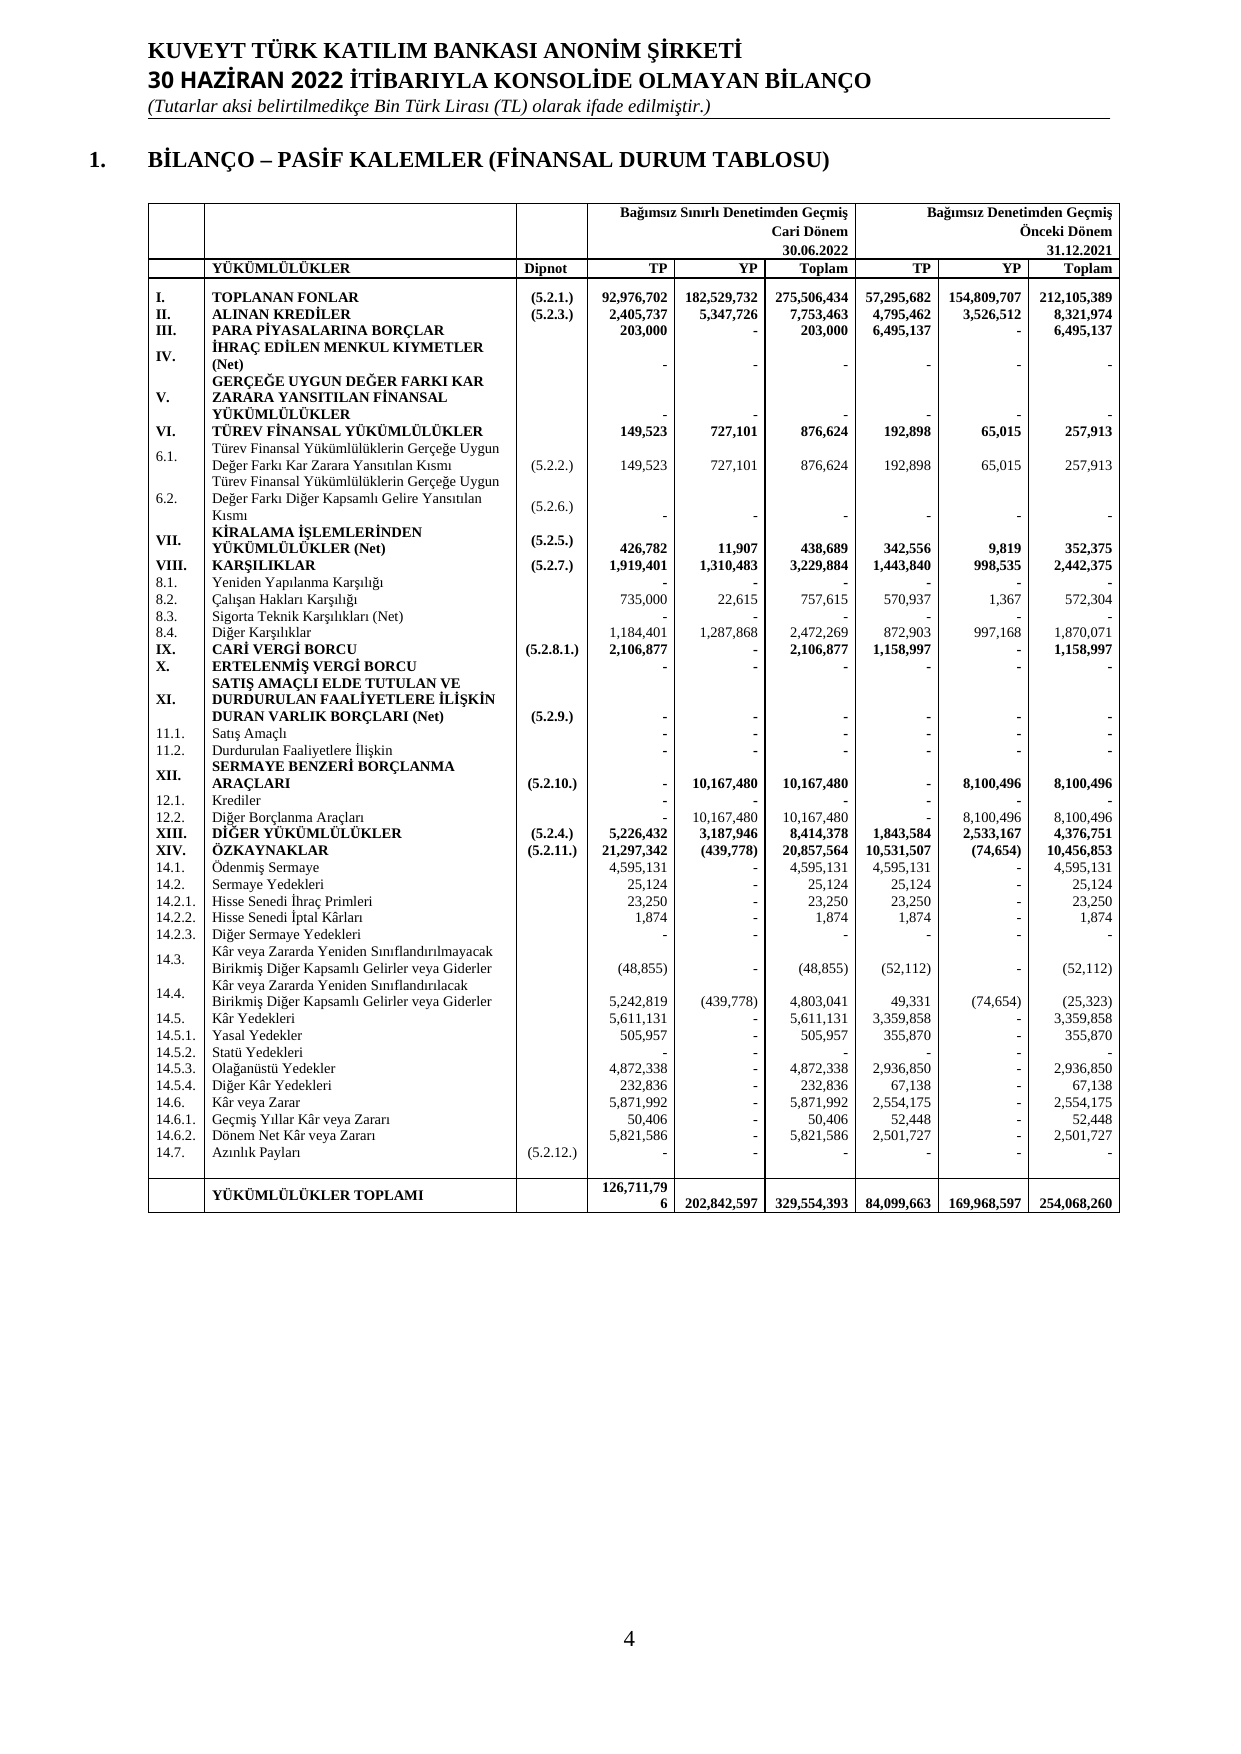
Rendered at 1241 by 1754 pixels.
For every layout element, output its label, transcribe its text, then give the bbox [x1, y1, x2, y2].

table_cell X. [149, 658, 204, 674]
table_cell [517, 926, 587, 943]
table_cell 257,913 [1029, 423, 1119, 439]
table_cell [517, 322, 587, 339]
table_cell TP [856, 260, 938, 277]
table_cell 192,898 [856, 423, 938, 439]
table_cell 5,242,819 [588, 976, 674, 1010]
table_cell 11,907 [675, 524, 764, 557]
table_cell 10,167,480 [675, 809, 764, 825]
table_cell - [588, 339, 674, 372]
table_cell - [939, 1077, 1028, 1094]
table_cell VI. [149, 423, 204, 439]
table_cell - [675, 909, 764, 926]
table_cell - [675, 1027, 764, 1043]
table_cell 25,124 [856, 876, 938, 892]
table_cell - [856, 574, 938, 591]
table_header [517, 204, 587, 258]
table_cell [517, 792, 587, 808]
table_cell (74,654) [939, 976, 1028, 1010]
table_cell Diğer Kâr Yedekleri [205, 1077, 516, 1094]
table_cell Geçmiş Yıllar Kâr veya Zararı [205, 1110, 516, 1127]
table_cell [517, 1077, 587, 1094]
table_cell [517, 373, 587, 423]
table_cell - [939, 1043, 1028, 1060]
table_cell 876,624 [766, 423, 855, 439]
table_cell (74,654) [939, 842, 1028, 859]
table_cell - [675, 1110, 764, 1127]
table_cell 5,871,992 [588, 1094, 674, 1110]
table_cell 997,168 [939, 624, 1028, 641]
table_cell - [939, 1110, 1028, 1127]
table_cell - [856, 926, 938, 943]
table_cell 572,304 [1029, 591, 1119, 607]
table_cell Toplam [766, 260, 855, 277]
table_cell 9,819 [939, 524, 1028, 557]
table_cell [149, 1179, 204, 1212]
table_cell - [856, 473, 938, 523]
table_cell (5.2.6.) [517, 473, 587, 523]
table_cell Sigorta Teknik Karşılıkları (Net) [205, 607, 516, 624]
table_cell 14.2.2. [149, 909, 204, 926]
table_cell 8,100,496 [939, 809, 1028, 825]
table_cell 25,124 [588, 876, 674, 892]
table_cell 14.6. [149, 1094, 204, 1110]
table_cell - [939, 658, 1028, 674]
table_cell SATIŞ AMAÇLI ELDE TUTULAN VE DURDURULAN FAALİYETLERE İLİŞKİN DURAN VARLIK BORÇLARI (Net) [205, 674, 516, 725]
table_cell - [766, 339, 855, 372]
table_cell 998,535 [939, 557, 1028, 574]
table_cell 3,229,884 [766, 557, 855, 574]
table_cell - [766, 741, 855, 758]
table_cell [205, 1161, 516, 1177]
table_cell 2,936,850 [1029, 1060, 1119, 1077]
table_cell 727,101 [675, 423, 764, 439]
table_cell 14.1. [149, 859, 204, 876]
table_cell 8,100,496 [1029, 809, 1119, 825]
table_cell 1,367 [939, 591, 1028, 607]
table_cell (25,323) [1029, 976, 1119, 1010]
table_cell [856, 1161, 938, 1177]
table_cell - [675, 741, 764, 758]
table_cell - [939, 876, 1028, 892]
table_cell - [1029, 373, 1119, 423]
table_cell 149,523 [588, 440, 674, 473]
table_cell (5.2.11.) [517, 842, 587, 859]
table_cell [766, 279, 855, 289]
table_cell 3,359,858 [1029, 1010, 1119, 1027]
table_cell 1,874 [856, 909, 938, 926]
table_cell 92,976,702 [588, 289, 674, 305]
table_cell 2,554,175 [1029, 1094, 1119, 1110]
table_cell 342,556 [856, 524, 938, 557]
table_cell 8.3. [149, 607, 204, 624]
table_cell 23,250 [766, 893, 855, 909]
table_cell - [939, 741, 1028, 758]
table_cell DİĞER YÜKÜMLÜLÜKLER [205, 825, 516, 842]
table_header Bağımsız Sınırlı Denetimden Geçmiş [588, 204, 855, 220]
table_cell - [1029, 574, 1119, 591]
table_cell Satış Amaçlı [205, 725, 516, 741]
table_cell 14.5.3. [149, 1060, 204, 1077]
table_cell [939, 1161, 1028, 1177]
table_cell - [675, 473, 764, 523]
table_cell 14.4. [149, 976, 204, 1010]
table_cell 14.5.1. [149, 1027, 204, 1043]
table_cell 7,753,463 [766, 305, 855, 322]
table_cell - [939, 339, 1028, 372]
table_cell - [675, 607, 764, 624]
table_cell 65,015 [939, 423, 1028, 439]
table_cell 1,184,401 [588, 624, 674, 641]
table_cell - [766, 607, 855, 624]
table_cell 505,957 [588, 1027, 674, 1043]
table_cell YÜKÜMLÜLÜKLER TOPLAMI [205, 1179, 516, 1212]
table_cell 212,105,389 [1029, 289, 1119, 305]
table_cell 21,297,342 [588, 842, 674, 859]
table_cell 1,158,997 [856, 641, 938, 658]
table_cell - [675, 1010, 764, 1027]
table_cell - [1029, 792, 1119, 808]
table_cell - [939, 607, 1028, 624]
table_cell [517, 574, 587, 591]
table_cell [149, 1161, 204, 1177]
table_cell GERÇEĞE UYGUN DEĞER FARKI KAR ZARARA YANSITILAN FİNANSAL YÜKÜMLÜLÜKLER [205, 373, 516, 423]
table_cell [588, 1161, 674, 1177]
table_cell Kâr veya Zararda Yeniden Sınıflandırılacak Birikmiş Diğer Kapsamlı Gelirler veya Giderler [205, 976, 516, 1010]
table_cell 1,158,997 [1029, 641, 1119, 658]
table_cell TOPLANAN FONLAR [205, 289, 516, 305]
table_cell [517, 1060, 587, 1077]
table_cell - [766, 926, 855, 943]
table_cell Cari Dönem [588, 220, 855, 239]
table_cell - [939, 859, 1028, 876]
table_cell 50,406 [588, 1110, 674, 1127]
table_cell 6,495,137 [856, 322, 938, 339]
table_cell 876,624 [766, 440, 855, 473]
table_cell 14.6.1. [149, 1110, 204, 1127]
table_cell - [588, 1043, 674, 1060]
table_cell 6,495,137 [1029, 322, 1119, 339]
table_cell 5,871,992 [766, 1094, 855, 1110]
table_cell 2,501,727 [856, 1127, 938, 1144]
table_cell Toplam [1029, 260, 1119, 277]
table_cell - [766, 473, 855, 523]
table_cell Sermaye Yedekleri [205, 876, 516, 892]
table_cell 4,872,338 [766, 1060, 855, 1077]
table_cell Önceki Dönem [856, 220, 1119, 239]
table_cell VII. [149, 524, 204, 557]
table_cell 8.2. [149, 591, 204, 607]
table_cell (439,778) [675, 976, 764, 1010]
table_cell 14.2.1. [149, 893, 204, 909]
table_cell 2,554,175 [856, 1094, 938, 1110]
table_cell [517, 741, 587, 758]
table_cell 154,809,707 [939, 289, 1028, 305]
table_cell - [939, 373, 1028, 423]
table_cell - [939, 1060, 1028, 1077]
table_cell [517, 876, 587, 892]
table_cell - [675, 1043, 764, 1060]
table_cell [517, 1027, 587, 1043]
table_cell 438,689 [766, 524, 855, 557]
table_cell 2,106,877 [588, 641, 674, 658]
table_cell 10,167,480 [766, 758, 855, 792]
table_cell - [588, 607, 674, 624]
table_cell [517, 624, 587, 641]
table_cell 203,000 [766, 322, 855, 339]
table_cell 57,295,682 [856, 289, 938, 305]
table_cell 10,167,480 [675, 758, 764, 792]
table_cell 14.5.2. [149, 1043, 204, 1060]
table_cell 67,138 [1029, 1077, 1119, 1094]
table_cell - [1029, 674, 1119, 725]
table_cell SERMAYE BENZERİ BORÇLANMA ARAÇLARI [205, 758, 516, 792]
table_cell Krediler [205, 792, 516, 808]
table_cell - [588, 574, 674, 591]
table_cell - [939, 943, 1028, 976]
table_cell - [675, 1060, 764, 1077]
table_cell 6.2. [149, 473, 204, 523]
table_cell 169,968,597 [939, 1179, 1028, 1212]
table_cell 352,375 [1029, 524, 1119, 557]
table_cell - [939, 792, 1028, 808]
table_cell 192,898 [856, 440, 938, 473]
table_cell Çalışan Hakları Karşılığı [205, 591, 516, 607]
table_cell [517, 1010, 587, 1027]
table_cell - [766, 674, 855, 725]
table_cell - [588, 809, 674, 825]
table_header [205, 204, 516, 258]
table_cell [1029, 279, 1119, 289]
table_cell 5,611,131 [766, 1010, 855, 1027]
table_cell 23,250 [856, 893, 938, 909]
table_cell (5.2.5.) [517, 524, 587, 557]
table_cell - [588, 674, 674, 725]
table_cell V. [149, 373, 204, 423]
table_cell 23,250 [588, 893, 674, 909]
table_cell [517, 1179, 587, 1212]
table_cell [149, 260, 204, 277]
table_cell - [856, 674, 938, 725]
table_cell 570,937 [856, 591, 938, 607]
table_cell - [1029, 926, 1119, 943]
table_cell Kâr veya Zarar [205, 1094, 516, 1110]
table_cell - [675, 322, 764, 339]
table_cell I. [149, 289, 204, 305]
table_cell 4,376,751 [1029, 825, 1119, 842]
table_cell 1,919,401 [588, 557, 674, 574]
table_cell (5.2.1.) [517, 289, 587, 305]
table_cell 25,124 [766, 876, 855, 892]
table_cell 202,842,597 [675, 1179, 764, 1212]
table_cell 65,015 [939, 440, 1028, 473]
table_cell 757,615 [766, 591, 855, 607]
table_header Bağımsız Denetimden Geçmiş [856, 204, 1119, 220]
table_cell Ödenmiş Sermaye [205, 859, 516, 876]
table_cell İHRAÇ EDİLEN MENKUL KIYMETLER (Net) [205, 339, 516, 372]
table_cell - [588, 373, 674, 423]
table_cell - [588, 741, 674, 758]
table_cell 505,957 [766, 1027, 855, 1043]
table_cell 275,506,434 [766, 289, 855, 305]
table_cell - [856, 1043, 938, 1060]
table_cell - [856, 792, 938, 808]
table_cell - [675, 373, 764, 423]
table_cell - [588, 1144, 674, 1161]
table_cell - [675, 1144, 764, 1161]
table_cell - [856, 725, 938, 741]
table_cell Diğer Sermaye Yedekleri [205, 926, 516, 943]
table_cell PARA PİYASALARINA BORÇLAR [205, 322, 516, 339]
table_cell 1,874 [1029, 909, 1119, 926]
table_cell [517, 809, 587, 825]
table_cell - [588, 725, 674, 741]
table_cell - [766, 725, 855, 741]
table_cell TÜREV FİNANSAL YÜKÜMLÜLÜKLER [205, 423, 516, 439]
table_cell - [939, 574, 1028, 591]
table_cell - [856, 741, 938, 758]
table_cell Yasal Yedekler [205, 1027, 516, 1043]
table_cell 30.06.2022 [588, 239, 855, 258]
table_cell - [675, 926, 764, 943]
table_cell - [1029, 339, 1119, 372]
table_cell ALINAN KREDİLER [205, 305, 516, 322]
table_cell - [675, 792, 764, 808]
table_cell - [675, 725, 764, 741]
table_cell 11.2. [149, 741, 204, 758]
table_cell - [588, 658, 674, 674]
table_cell [517, 859, 587, 876]
table_cell - [939, 725, 1028, 741]
table_cell IV. [149, 339, 204, 372]
table_cell 1,874 [766, 909, 855, 926]
table_cell 1,310,483 [675, 557, 764, 574]
table_cell [588, 279, 674, 289]
table_cell 2,472,269 [766, 624, 855, 641]
table_cell [939, 279, 1028, 289]
table_cell 8,100,496 [939, 758, 1028, 792]
table_cell - [675, 876, 764, 892]
table_cell Diğer Karşılıklar [205, 624, 516, 641]
table_cell 4,595,131 [1029, 859, 1119, 876]
table_cell VIII. [149, 557, 204, 574]
table_cell Dipnot [517, 260, 587, 277]
table_cell 149,523 [588, 423, 674, 439]
table_cell 22,615 [675, 591, 764, 607]
table_cell Yeniden Yapılanma Karşılığı [205, 574, 516, 591]
table_cell 14.5.4. [149, 1077, 204, 1094]
table_cell [517, 658, 587, 674]
table_cell 12.2. [149, 809, 204, 825]
table_cell [517, 1043, 587, 1060]
table_cell (48,855) [588, 943, 674, 976]
table_cell [1029, 1161, 1119, 1177]
table_cell [675, 1161, 764, 1177]
table_cell (5.2.10.) [517, 758, 587, 792]
table_cell [517, 591, 587, 607]
table_cell [517, 1161, 587, 1177]
table_cell 203,000 [588, 322, 674, 339]
table_cell Diğer Borçlanma Araçları [205, 809, 516, 825]
table_cell Dönem Net Kâr veya Zararı [205, 1127, 516, 1144]
table_cell 232,836 [588, 1077, 674, 1094]
table_cell Durdurulan Faaliyetlere İlişkin [205, 741, 516, 758]
table_cell - [939, 1144, 1028, 1161]
table_cell 2,106,877 [766, 641, 855, 658]
table_cell 126,711,796 [588, 1179, 674, 1212]
table_cell - [939, 473, 1028, 523]
table_cell - [939, 1094, 1028, 1110]
table_cell 2,501,727 [1029, 1127, 1119, 1144]
table_cell (48,855) [766, 943, 855, 976]
table_cell 4,595,131 [766, 859, 855, 876]
table_cell [766, 1161, 855, 1177]
table_cell 20,857,564 [766, 842, 855, 859]
table_cell (5.2.9.) [517, 674, 587, 725]
table_cell 14.5. [149, 1010, 204, 1027]
table_cell [517, 339, 587, 372]
table_cell 2,442,375 [1029, 557, 1119, 574]
table_cell - [939, 1127, 1028, 1144]
table_cell 50,406 [766, 1110, 855, 1127]
table_cell 8,100,496 [1029, 758, 1119, 792]
table_cell 8,321,974 [1029, 305, 1119, 322]
table_cell 3,526,512 [939, 305, 1028, 322]
table_cell - [675, 574, 764, 591]
table_cell [517, 976, 587, 1010]
text 1. BİLANÇO – PASİF KALEMLER (FİNANSAL DURUM TABLOSU) [89, 146, 1110, 172]
table_cell - [766, 658, 855, 674]
table_cell (52,112) [1029, 943, 1119, 976]
table_cell 4,872,338 [588, 1060, 674, 1077]
table_cell - [1029, 1043, 1119, 1060]
table_cell 49,331 [856, 976, 938, 1010]
table_cell 355,870 [1029, 1027, 1119, 1043]
table_cell 1,874 [588, 909, 674, 926]
table_cell Statü Yedekleri [205, 1043, 516, 1060]
table_cell [517, 909, 587, 926]
table_cell Kâr veya Zararda Yeniden Sınıflandırılmayacak Birikmiş Diğer Kapsamlı Gelirler veya Giderler [205, 943, 516, 976]
table_cell - [856, 809, 938, 825]
table_cell - [856, 758, 938, 792]
table_cell 14.2. [149, 876, 204, 892]
table_cell 1,287,868 [675, 624, 764, 641]
table_cell 232,836 [766, 1077, 855, 1094]
table_cell - [588, 758, 674, 792]
table_cell 8,414,378 [766, 825, 855, 842]
table_cell (5.2.4.) [517, 825, 587, 842]
table_header [149, 204, 204, 258]
table_cell - [939, 893, 1028, 909]
table_cell [856, 279, 938, 289]
table_cell - [856, 373, 938, 423]
table_cell 4,795,462 [856, 305, 938, 322]
table_cell - [675, 641, 764, 658]
table_cell Azınlık Payları [205, 1144, 516, 1161]
table_cell - [675, 1127, 764, 1144]
table_cell - [939, 1010, 1028, 1027]
table_cell YP [939, 260, 1028, 277]
table_cell 5,226,432 [588, 825, 674, 842]
table_cell 14.6.2. [149, 1127, 204, 1144]
table_cell Kâr Yedekleri [205, 1010, 516, 1027]
table_cell (439,778) [675, 842, 764, 859]
table_cell (5.2.2.) [517, 440, 587, 473]
table_cell 355,870 [856, 1027, 938, 1043]
table_cell Olağanüstü Yedekler [205, 1060, 516, 1077]
table_cell - [1029, 473, 1119, 523]
table_cell Türev Finansal Yükümlülüklerin Gerçeğe Uygun Değer Farkı Kar Zarara Yansıtılan Kısmı [205, 440, 516, 473]
table_cell 6.1. [149, 440, 204, 473]
table_cell 727,101 [675, 440, 764, 473]
table_cell - [1029, 1144, 1119, 1161]
table_cell [517, 607, 587, 624]
table_cell - [675, 339, 764, 372]
table_cell III. [149, 322, 204, 339]
table_cell 4,595,131 [588, 859, 674, 876]
table_cell [517, 725, 587, 741]
table_cell 1,843,584 [856, 825, 938, 842]
table_cell [517, 893, 587, 909]
table_cell (5.2.12.) [517, 1144, 587, 1161]
table_cell 254,068,260 [1029, 1179, 1119, 1212]
table_cell 2,936,850 [856, 1060, 938, 1077]
table_cell - [856, 1144, 938, 1161]
table_cell (5.2.8.1.) [517, 641, 587, 658]
table_cell (5.2.3.) [517, 305, 587, 322]
table_cell Hisse Senedi İhraç Primleri [205, 893, 516, 909]
table_cell - [1029, 607, 1119, 624]
table_cell KİRALAMA İŞLEMLERİNDEN YÜKÜMLÜLÜKLER (Net) [205, 524, 516, 557]
table_cell - [766, 1144, 855, 1161]
table_cell - [675, 1077, 764, 1094]
table_cell - [588, 473, 674, 523]
table_cell (5.2.7.) [517, 557, 587, 574]
table_cell 14.3. [149, 943, 204, 976]
table_cell 4,803,041 [766, 976, 855, 1010]
table_cell 10,531,507 [856, 842, 938, 859]
table_cell - [588, 792, 674, 808]
table_cell [675, 279, 764, 289]
table_cell 12.1. [149, 792, 204, 808]
table_cell [517, 943, 587, 976]
table_cell - [856, 658, 938, 674]
table_cell 14.2.3. [149, 926, 204, 943]
table_cell 14.7. [149, 1144, 204, 1161]
table_cell [517, 1094, 587, 1110]
table_cell XIII. [149, 825, 204, 842]
table_cell - [675, 893, 764, 909]
table_cell TP [588, 260, 674, 277]
table_cell 23,250 [1029, 893, 1119, 909]
table_cell - [1029, 658, 1119, 674]
table_cell Türev Finansal Yükümlülüklerin Gerçeğe Uygun Değer Farkı Diğer Kapsamlı Gelire Yansıtılan Kısmı [205, 473, 516, 523]
table_cell [149, 279, 204, 289]
table_cell 11.1. [149, 725, 204, 741]
table_cell - [675, 1094, 764, 1110]
table_cell - [675, 674, 764, 725]
table_cell 872,903 [856, 624, 938, 641]
table_cell - [766, 1043, 855, 1060]
table_cell II. [149, 305, 204, 322]
table_cell 2,533,167 [939, 825, 1028, 842]
table_cell [517, 1127, 587, 1144]
table_cell - [675, 859, 764, 876]
table_cell IX. [149, 641, 204, 658]
table_cell - [939, 641, 1028, 658]
table_cell KARŞILIKLAR [205, 557, 516, 574]
table_cell 329,554,393 [766, 1179, 855, 1212]
table_cell 426,782 [588, 524, 674, 557]
table_cell - [856, 339, 938, 372]
table_cell XI. [149, 674, 204, 725]
table_cell 4,595,131 [856, 859, 938, 876]
table_cell YP [675, 260, 764, 277]
table_cell 2,405,737 [588, 305, 674, 322]
table_cell CARİ VERGİ BORCU [205, 641, 516, 658]
table_cell 8.4. [149, 624, 204, 641]
table_cell - [766, 373, 855, 423]
table_cell 5,611,131 [588, 1010, 674, 1027]
table_cell 3,187,946 [675, 825, 764, 842]
table_cell Hisse Senedi İptal Kârları [205, 909, 516, 926]
table_cell - [588, 926, 674, 943]
table_cell - [939, 322, 1028, 339]
table_cell 8.1. [149, 574, 204, 591]
table_cell 52,448 [856, 1110, 938, 1127]
table_cell 25,124 [1029, 876, 1119, 892]
table_cell - [939, 909, 1028, 926]
table_cell ÖZKAYNAKLAR [205, 842, 516, 859]
table_cell 52,448 [1029, 1110, 1119, 1127]
table_cell 182,529,732 [675, 289, 764, 305]
table_cell - [939, 674, 1028, 725]
table_cell - [856, 607, 938, 624]
table_cell - [675, 943, 764, 976]
table_cell 5,821,586 [766, 1127, 855, 1144]
table_cell 31.12.2021 [856, 239, 1119, 258]
table_cell [517, 1110, 587, 1127]
table_cell ERTELENMİŞ VERGİ BORCU [205, 658, 516, 674]
table_cell [517, 279, 587, 289]
table_cell [205, 279, 516, 289]
table_cell 3,359,858 [856, 1010, 938, 1027]
table_cell 257,913 [1029, 440, 1119, 473]
table_cell - [939, 1027, 1028, 1043]
table_cell YÜKÜMLÜLÜKLER [205, 260, 516, 277]
table_cell (52,112) [856, 943, 938, 976]
table_cell - [1029, 741, 1119, 758]
table_cell 67,138 [856, 1077, 938, 1094]
table_cell XIV. [149, 842, 204, 859]
table_cell - [939, 926, 1028, 943]
table_cell 84,099,663 [856, 1179, 938, 1212]
table_cell [517, 423, 587, 439]
table_cell - [1029, 725, 1119, 741]
table_cell 735,000 [588, 591, 674, 607]
table_cell - [766, 574, 855, 591]
table_cell 5,821,586 [588, 1127, 674, 1144]
table_cell - [675, 658, 764, 674]
table_cell - [766, 792, 855, 808]
table_cell 5,347,726 [675, 305, 764, 322]
table_cell 10,167,480 [766, 809, 855, 825]
table_cell 10,456,853 [1029, 842, 1119, 859]
table_cell 1,870,071 [1029, 624, 1119, 641]
table_cell XII. [149, 758, 204, 792]
table_cell 1,443,840 [856, 557, 938, 574]
